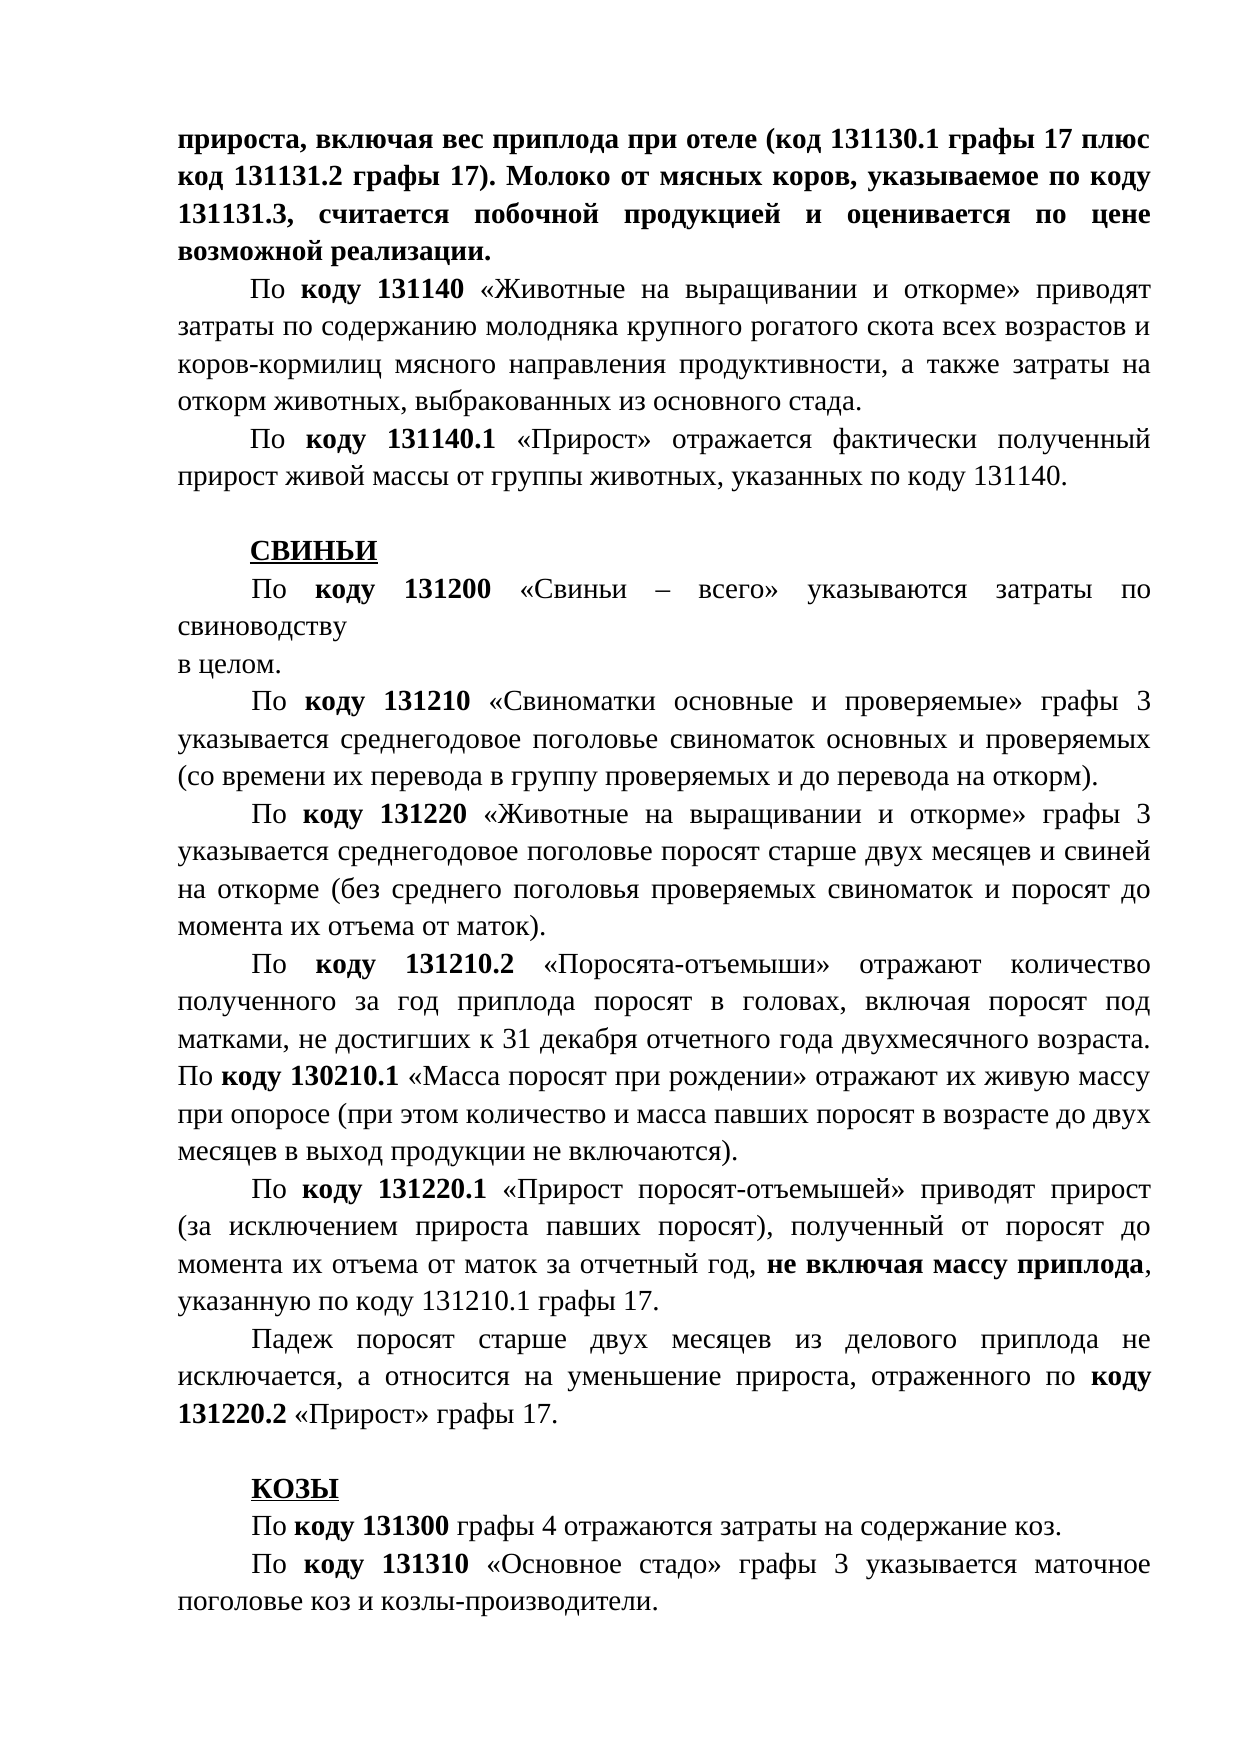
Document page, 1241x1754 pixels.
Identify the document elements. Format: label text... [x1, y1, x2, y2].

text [177, 118, 1152, 268]
text Падеж поросят старше двух месяцев из делового приплода не исключается, а относится на уменьшение прироста, отраженного по коду 131220.2 «Прирост» графы 17. [177, 1318, 1152, 1431]
text По коду 131300 графы 4 отражаются затраты на содержание коз. [177, 1506, 1152, 1543]
text По коду 131220 «Животные на выращивании и откорме» графы 3 указывается среднегодовое поголовье поросят старше двух месяцев и свиней на откорме (без среднего поголовья проверяемых свиноматок и поросят до момента их отъема от маток). [177, 793, 1152, 943]
text СВИНЬИ [177, 531, 1152, 568]
text По коду 131200 «Свиньи – всего» указываются затраты по свиноводству в целом. [177, 568, 1152, 681]
text По коду 131220.1 «Прирост поросят-отъемышей» приводят прирост (за исключением прироста павших поросят), полученный от поросят до момента их отъема от маток за отчетный год, не включая массу приплода, указанную по коду 131210.1 графы 17. [177, 1168, 1152, 1318]
text По коду 131310 «Основное стадо» графы 3 указывается маточное поголовье коз и козлы-производители. [177, 1543, 1152, 1618]
text По коду 131210 «Свиноматки основные и проверяемые» графы 3 указывается среднегодовое поголовье свиноматок основных и проверяемых (со времени их перевода в группу проверяемых и до перевода на откорм). [177, 681, 1152, 793]
text По коду 131140.1 «Прирост» отражается фактически полученный прирост живой массы от группы животных, указанных по коду 131140. [177, 418, 1152, 493]
text По коду 131210.2 «Поросята-отъемыши» отражают количество полученного за год приплода поросят в головах, включая поросят под матками, не достигших к 31 декабря отчетного года двухмесячного возраста. По коду 130210.1 «Масса поросят при рождении» отражают их живую массу при опоросе (при этом количество и масса павших поросят в возрасте до двух месяцев в выход продукции не включаются). [177, 943, 1152, 1168]
text По коду 131140 «Животные на выращивании и откорме» приводят затраты по содержанию молодняка крупного рогатого скота всех возрастов и коров-кормилиц мясного направления продуктивности, а также затраты на откорм животных, выбракованных из основного стада. [177, 268, 1152, 418]
text КОЗЫ [177, 1468, 1152, 1506]
